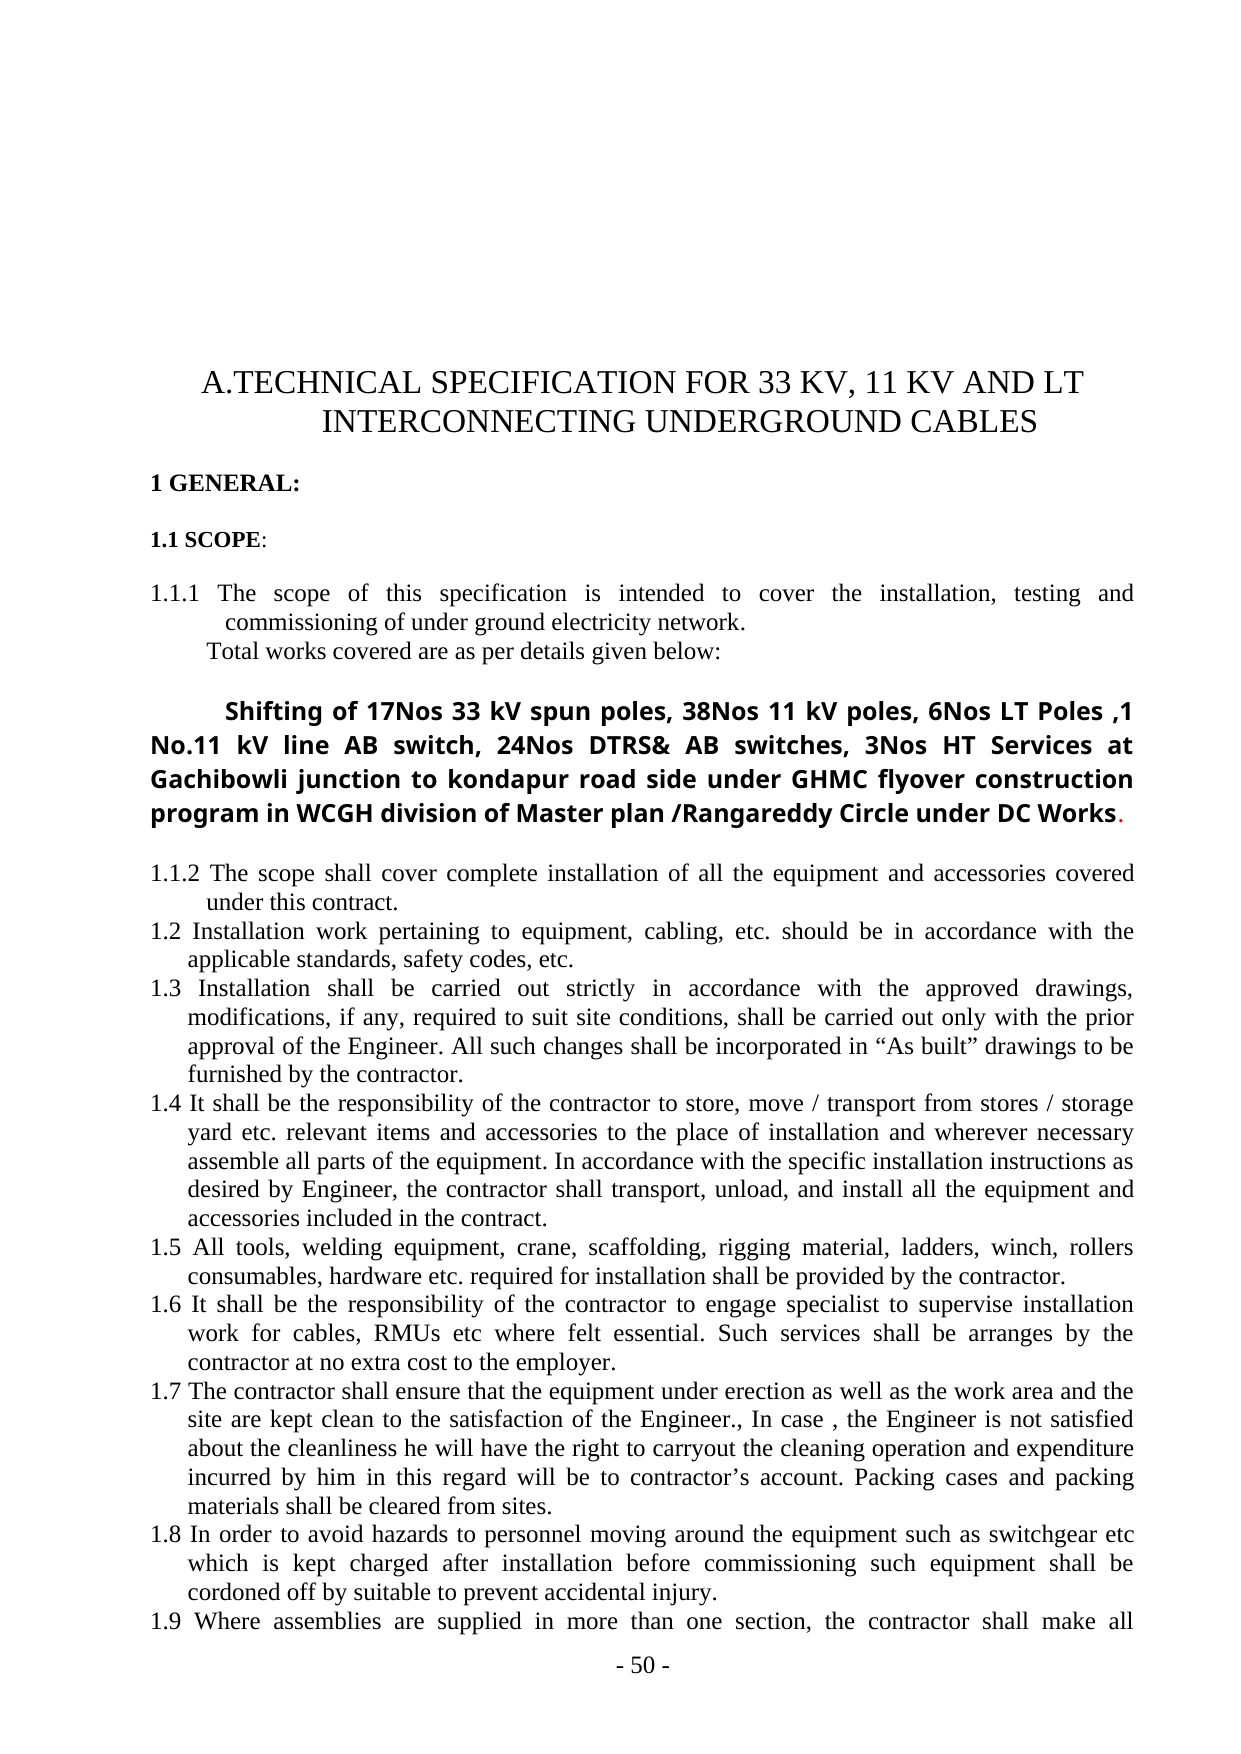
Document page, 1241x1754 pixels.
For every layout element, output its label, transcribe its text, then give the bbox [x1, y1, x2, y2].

list 1.7 The contractor shall ensure that the equipment under erection as well as the work area and the site are kept clean to the satisfaction of the Engineer., In case , the Engineer is not satisfied about the cleanliness he will have the right to carryout the cleaning operation and expenditure incurred by him in this regard will be to contractor’s account. Packing cases and packing materials shall be cleared from sites. [150, 1376, 1135, 1519]
list 1.4 It shall be the responsibility of the contractor to store, move / transport from stores / storage yard etc. relevant items and accessories to the place of installation and wherever necessary assemble all parts of the equipment. In accordance with the specific installation instructions as desired by Engineer, the contractor shall transport, unload, and install all the equipment and accessories included in the contract. [150, 1088, 1135, 1232]
text Shifting of 17Nos 33 kV spun poles, 38Nos 11 kV poles, 6Nos LT Poles ,1 No.11 kV line AB switch, 24Nos DTRS& AB switches, 3Nos HT Services at Gachibowli junction to kondapur road side under GHMC flyover construction program in WCGH division of Master plan /Rangareddy Circle under DC Works. [150, 693, 1135, 829]
subtitle A.TECHNICAL SPECIFICATION FOR 33 KV, 11 KV AND LT INTERCONNECTING UNDERGROUND CABLES [150, 363, 1135, 439]
text Total works covered are as per details given below: [206, 636, 1135, 664]
list 1.8 In order to avoid hazards to personnel moving around the equipment such as switchgear etc which is kept charged after installation before commissioning such equipment shall be cordoned off by suitable to prevent accidental injury. [150, 1519, 1135, 1606]
text 1.1 SCOPE: [150, 526, 1135, 552]
text 1 GENERAL: [150, 468, 1135, 497]
text 1.1.1 The scope of this specification is intended to cover the installation, testing and commissioning of under ground electricity network. [150, 578, 1135, 636]
list 1.5 All tools, welding equipment, crane, scaffolding, rigging material, ladders, winch, rollers consumables, hardware etc. required for installation shall be provided by the contractor. [150, 1232, 1135, 1289]
list 1.2 Installation work pertaining to equipment, cabling, etc. should be in accordance with the applicable standards, safety codes, etc. [150, 916, 1135, 973]
text 1.1.2 The scope shall cover complete installation of all the equipment and accessories covered under this contract. [150, 858, 1135, 916]
list 1.6 It shall be the responsibility of the contractor to engage specialist to supervise installation work for cables, RMUs etc where felt essential. Such services shall be arranges by the contractor at no extra cost to the employer. [150, 1289, 1135, 1376]
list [150, 1606, 1135, 1634]
list 1.3 Installation shall be carried out strictly in accordance with the approved drawings, modifications, if any, required to suit site conditions, shall be carried out only with the prior approval of the Engineer. All such changes shall be incorporated in “As built” drawings to be furnished by the contractor. [150, 973, 1135, 1088]
